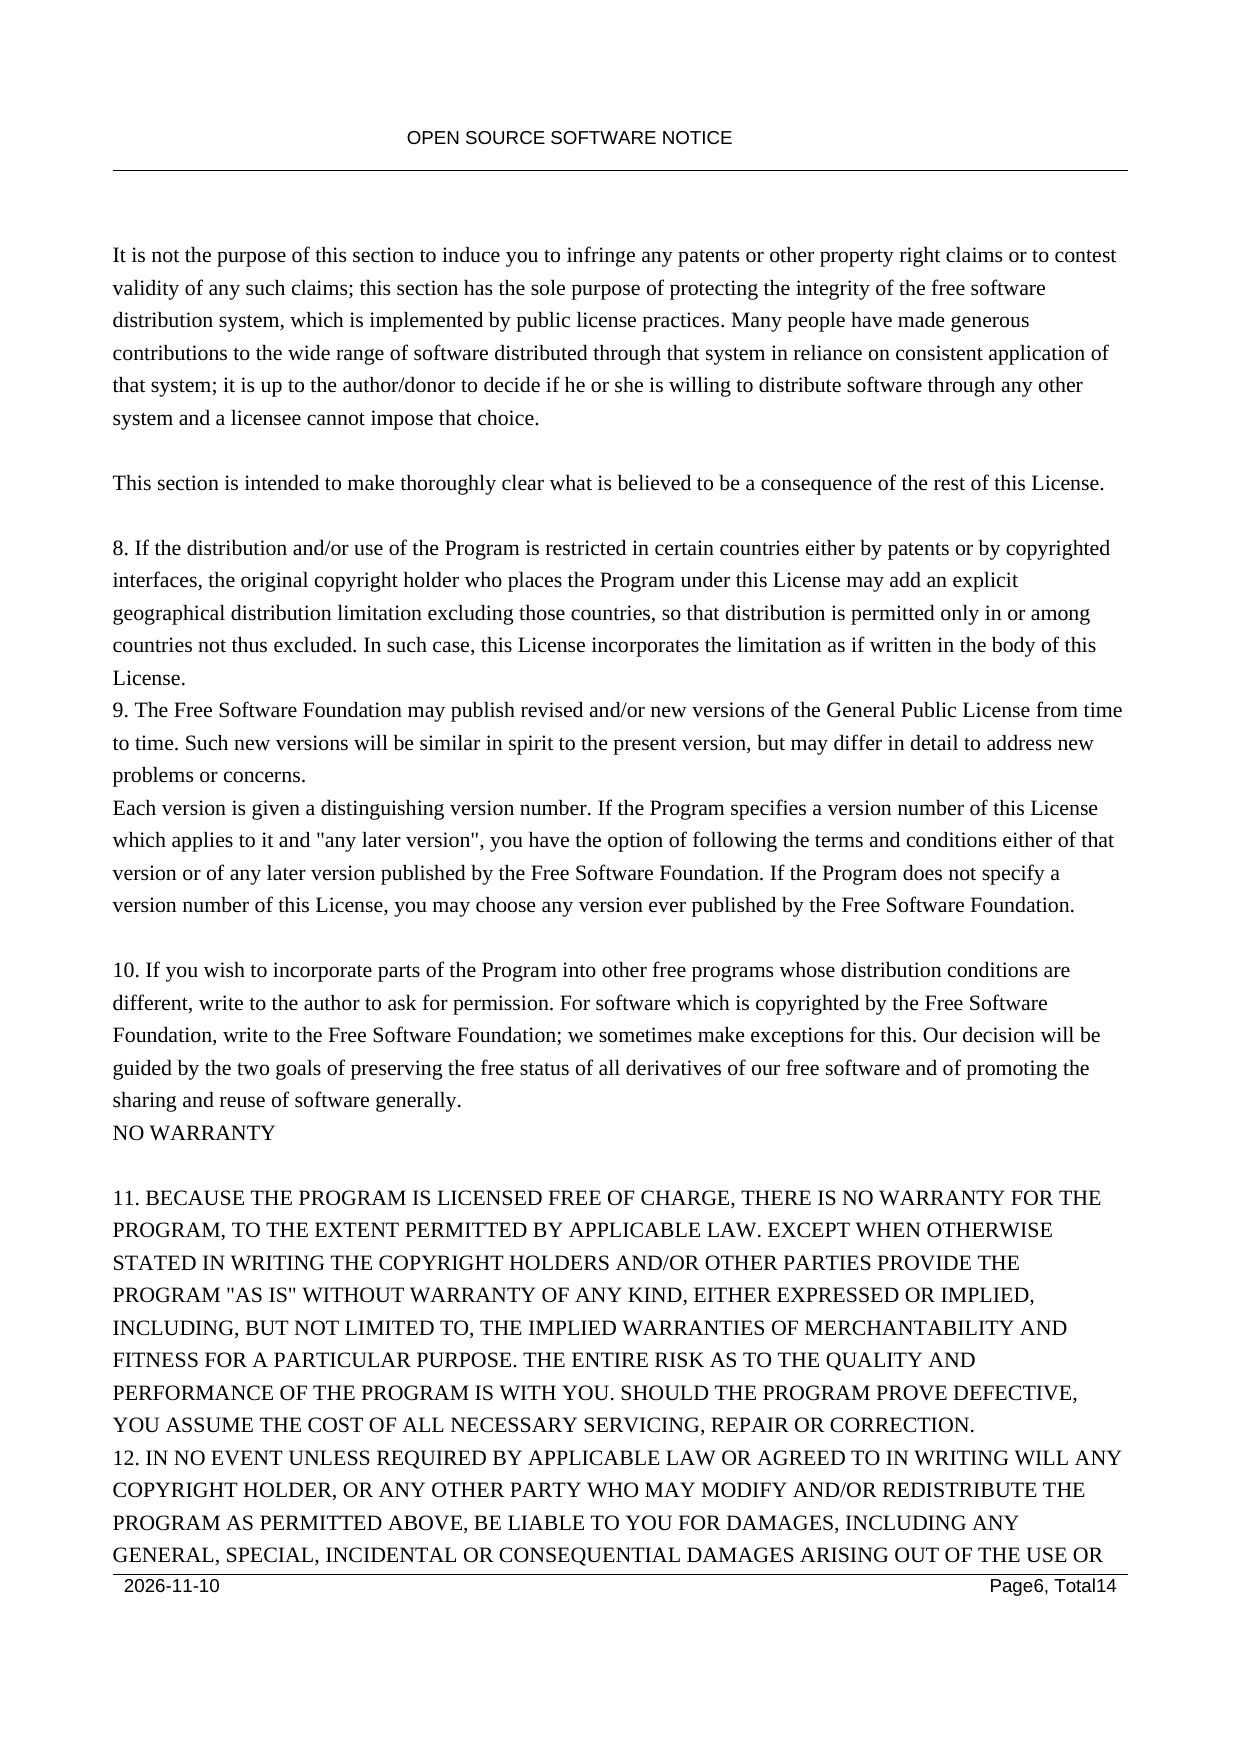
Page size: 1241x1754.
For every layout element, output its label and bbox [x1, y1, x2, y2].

text [112, 206, 1128, 1571]
